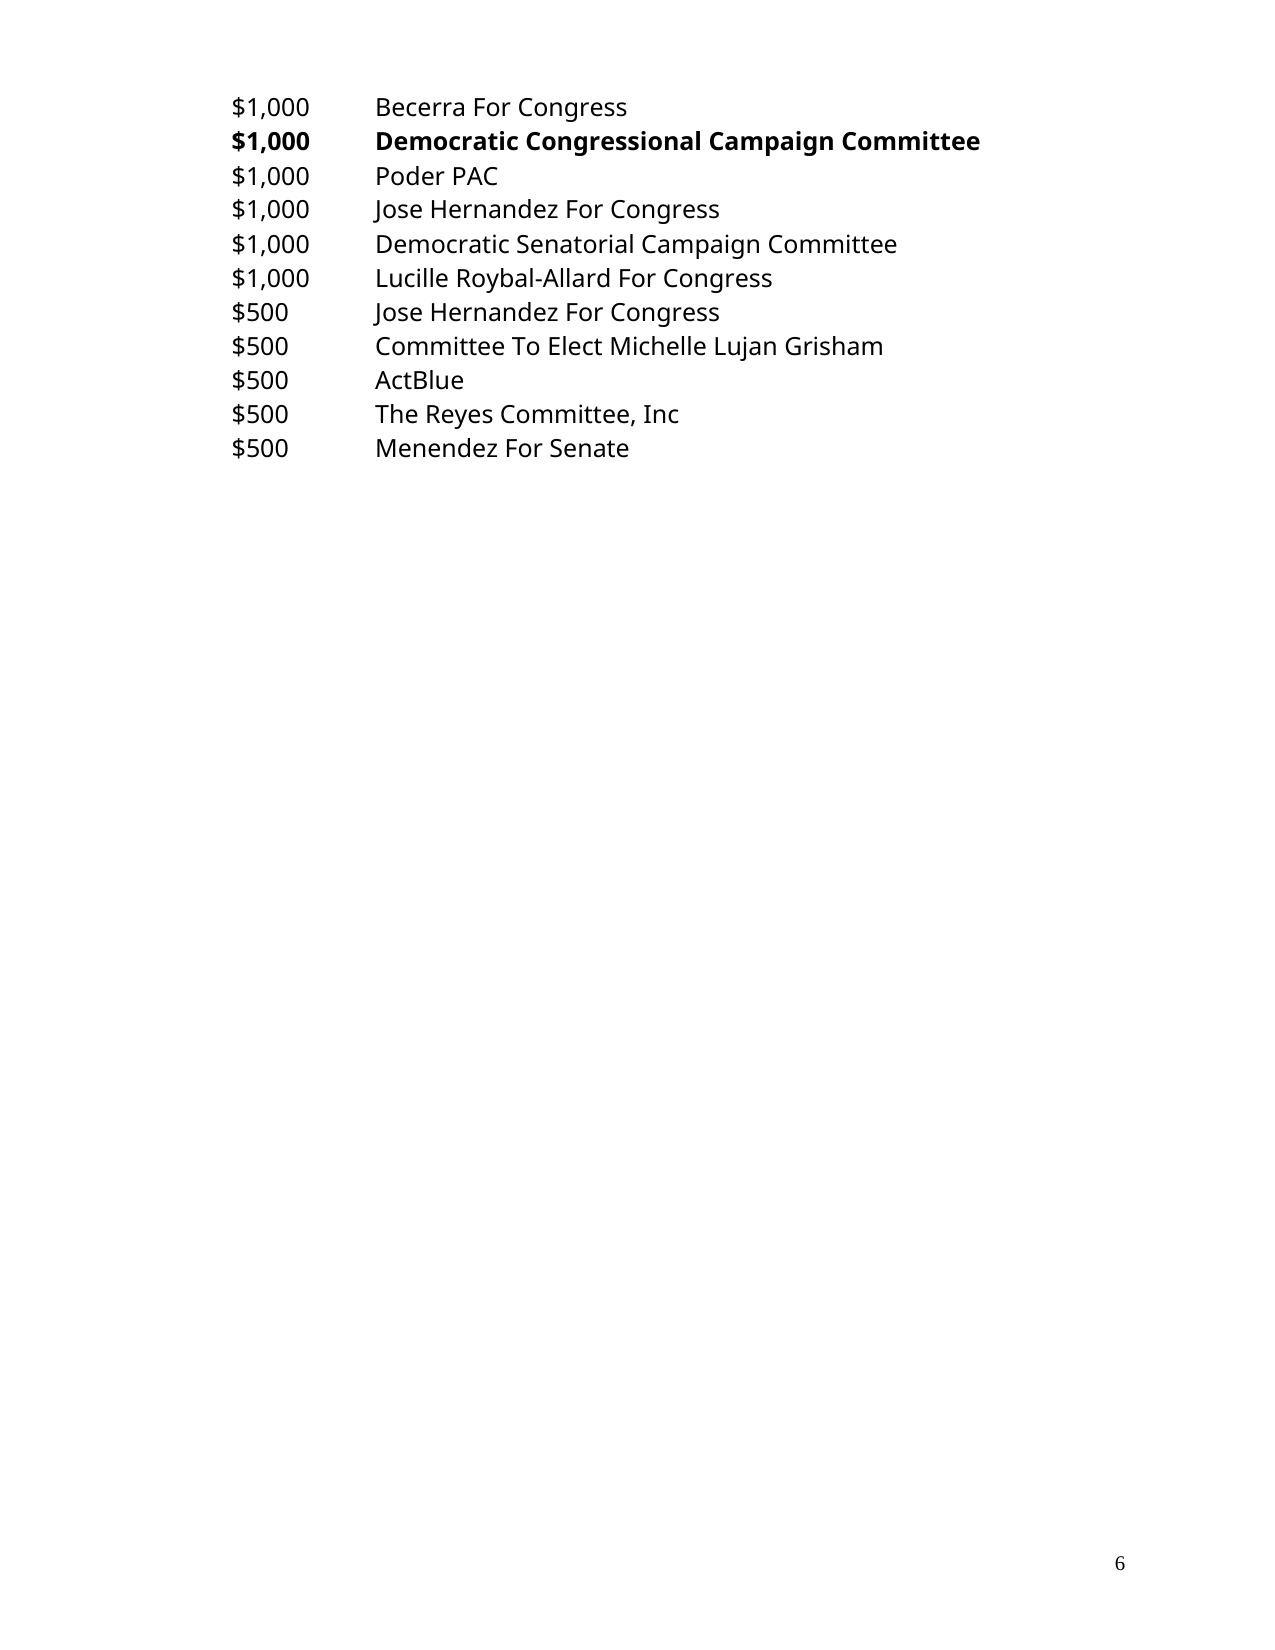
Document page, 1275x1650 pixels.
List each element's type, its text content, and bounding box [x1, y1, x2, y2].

text $1,000 Jose Hernandez For Congress [225, 192, 1125, 226]
text $500 Menendez For Senate [225, 431, 1125, 465]
text $1,000 Democratic Congressional Campaign Committee [225, 124, 1125, 158]
text $500 Jose Hernandez For Congress [225, 294, 1125, 328]
text $1,000 Poder PAC [225, 158, 1125, 192]
text $500 Committee To Elect Michelle Lujan Grisham [225, 328, 1125, 362]
text $500 The Reyes Committee, Inc [225, 397, 1125, 431]
text $1,000 Lucille Roybal-Allard For Congress [225, 260, 1125, 294]
text $500 ActBlue [225, 362, 1125, 397]
text $1,000 Becerra For Congress [225, 90, 1125, 124]
text $1,000 Democratic Senatorial Campaign Committee [225, 226, 1125, 260]
